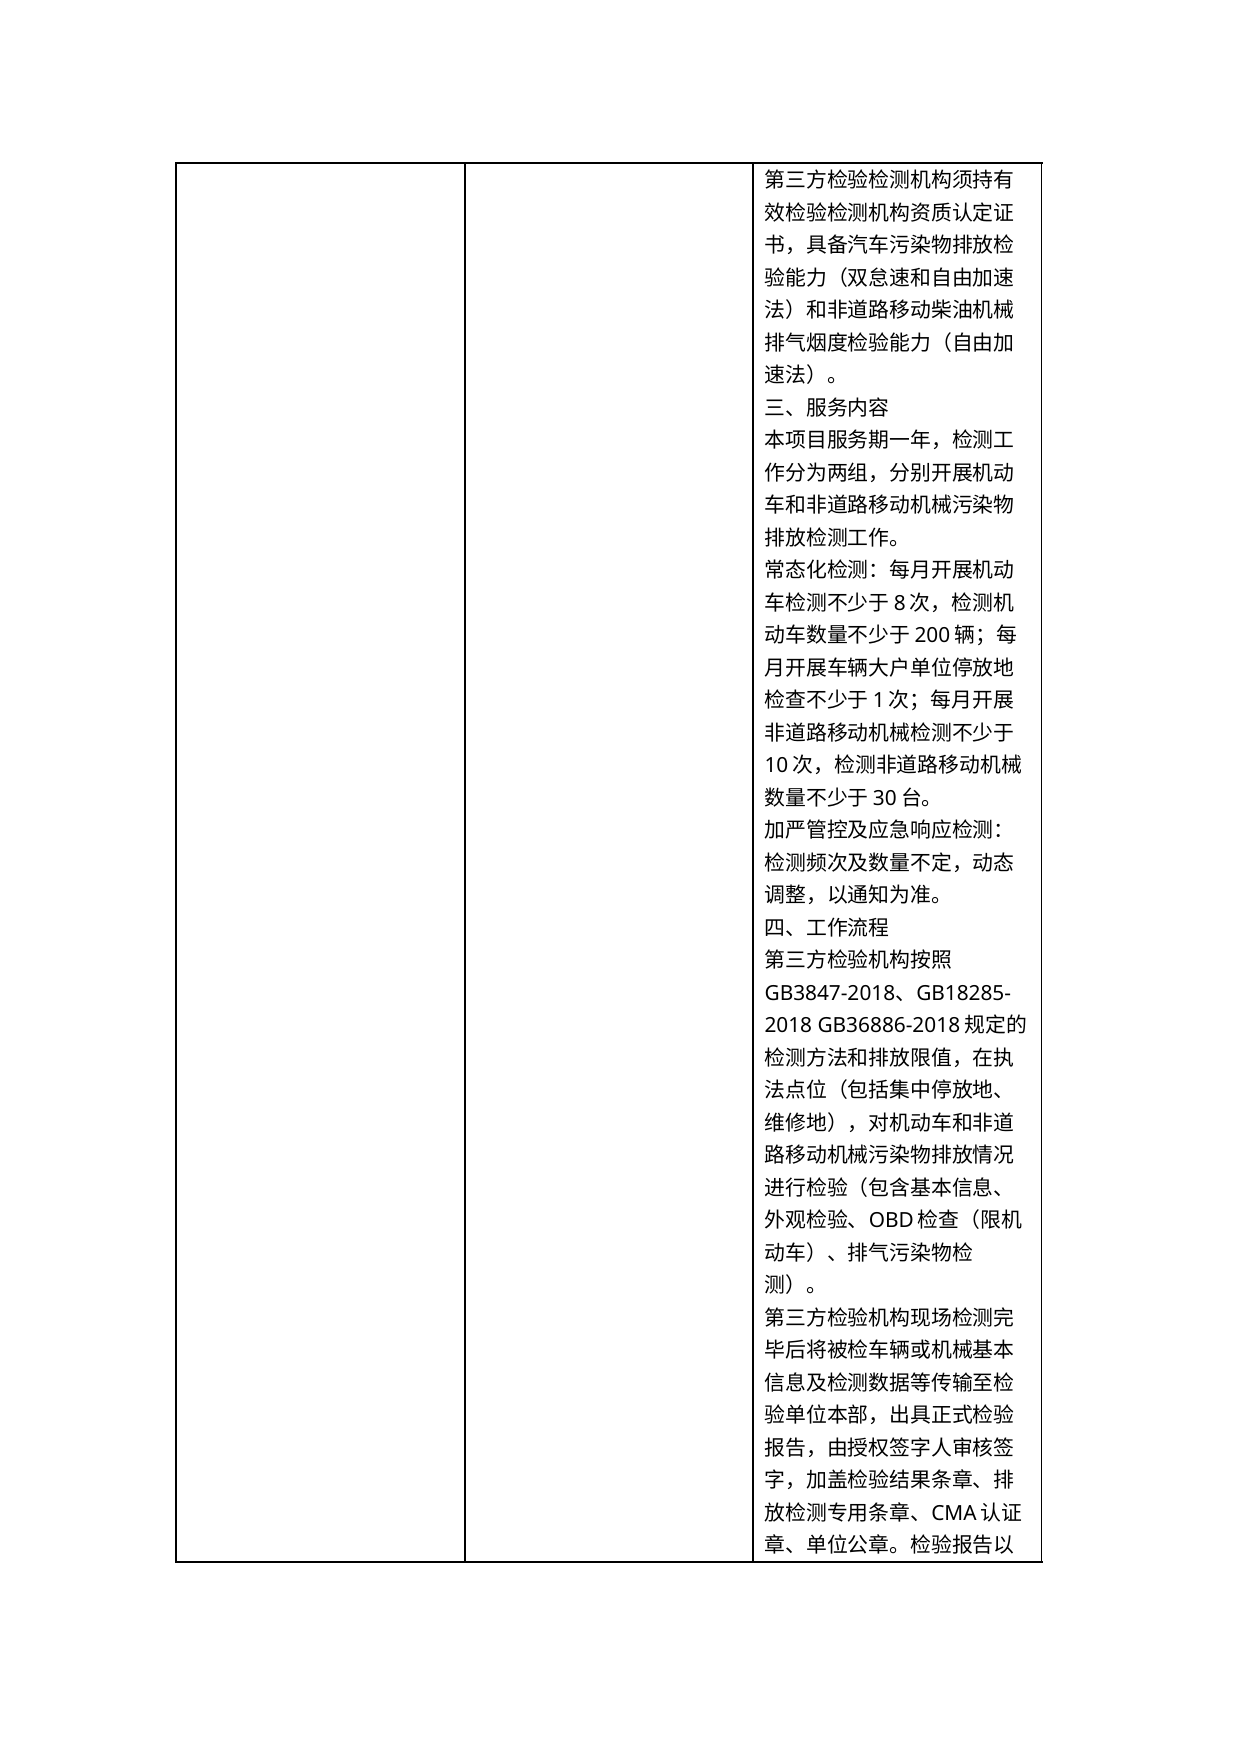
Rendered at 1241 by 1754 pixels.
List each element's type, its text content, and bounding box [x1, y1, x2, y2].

table_cell 1 [177, 164, 464, 1561]
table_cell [754, 164, 1041, 1561]
table_cell [466, 164, 752, 1561]
